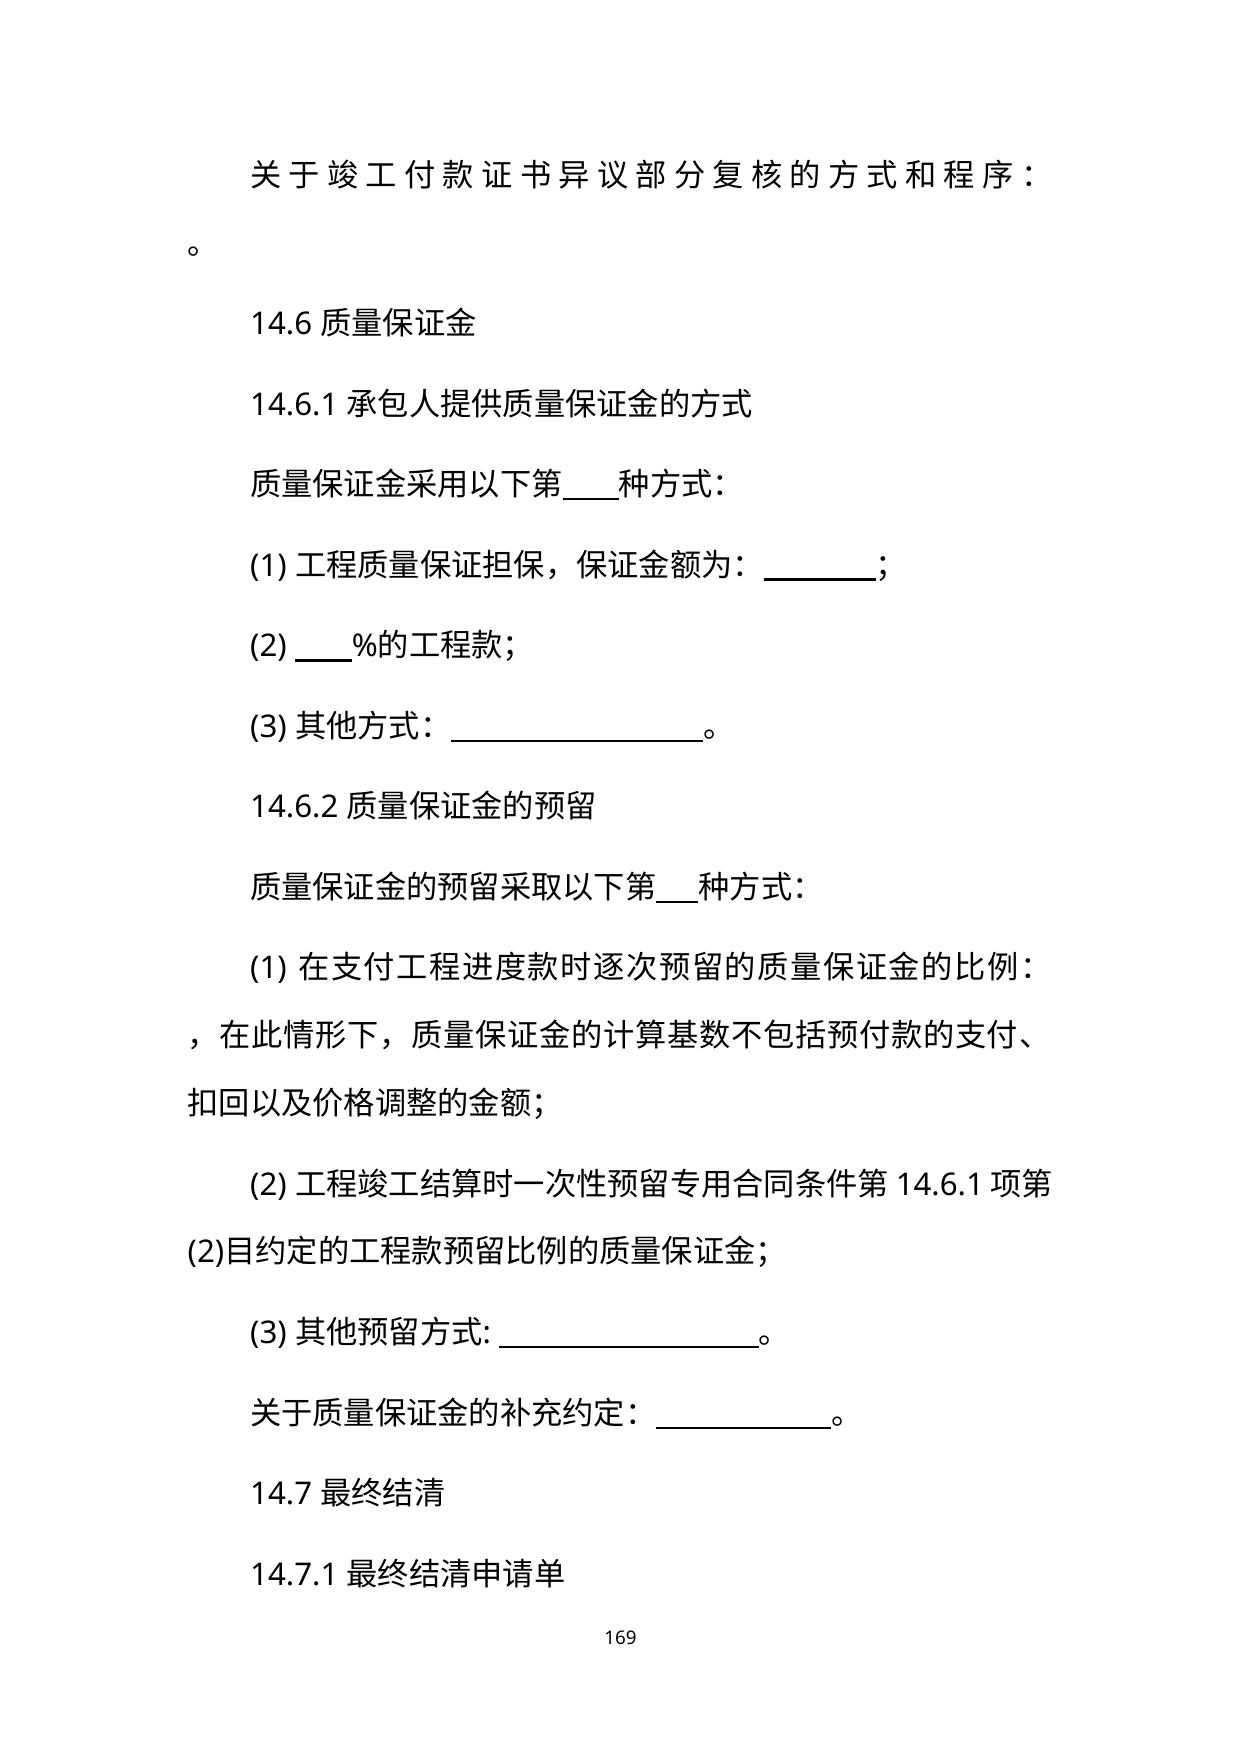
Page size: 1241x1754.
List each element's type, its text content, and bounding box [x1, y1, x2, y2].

text 关于质量保证金的补充约定： 。 [187, 1388, 1053, 1433]
text 14.6.2 质量保证金的预留 [187, 782, 1053, 827]
text 14.6.1 承包人提供质量保证金的方式 [187, 379, 1053, 424]
text (2) %的工程款； [187, 620, 1053, 666]
text (3) 其他预留方式: 。 [187, 1307, 1053, 1353]
text (1) 在支付工程进度款时逐次预留的质量保证金的比例： ，在此情形下，质量保证金的计算基数不包括预付款的支付、扣回以及价格调整的金额； [187, 942, 1053, 1123]
text (1) 工程质量保证担保，保证金额为： ； [187, 540, 1053, 585]
text (2) 工程竣工结算时一次性预留专用合同条件第14.6.1项第(2)目约定的工程款预留比例的质量保证金； [187, 1159, 1053, 1272]
text 14.6 质量保证金 [187, 298, 1053, 343]
text (3) 其他方式： 。 [187, 701, 1053, 746]
text 14.7.1 最终结清申请单 [187, 1549, 1053, 1594]
text 14.7 最终结清 [187, 1468, 1053, 1514]
text 质量保证金的预留采取以下第 种方式： [187, 862, 1053, 907]
text 关于竣工付款证书异议部分复核的方式和程序： 。 [187, 150, 1053, 263]
text 质量保证金采用以下第 种方式： [187, 459, 1053, 504]
